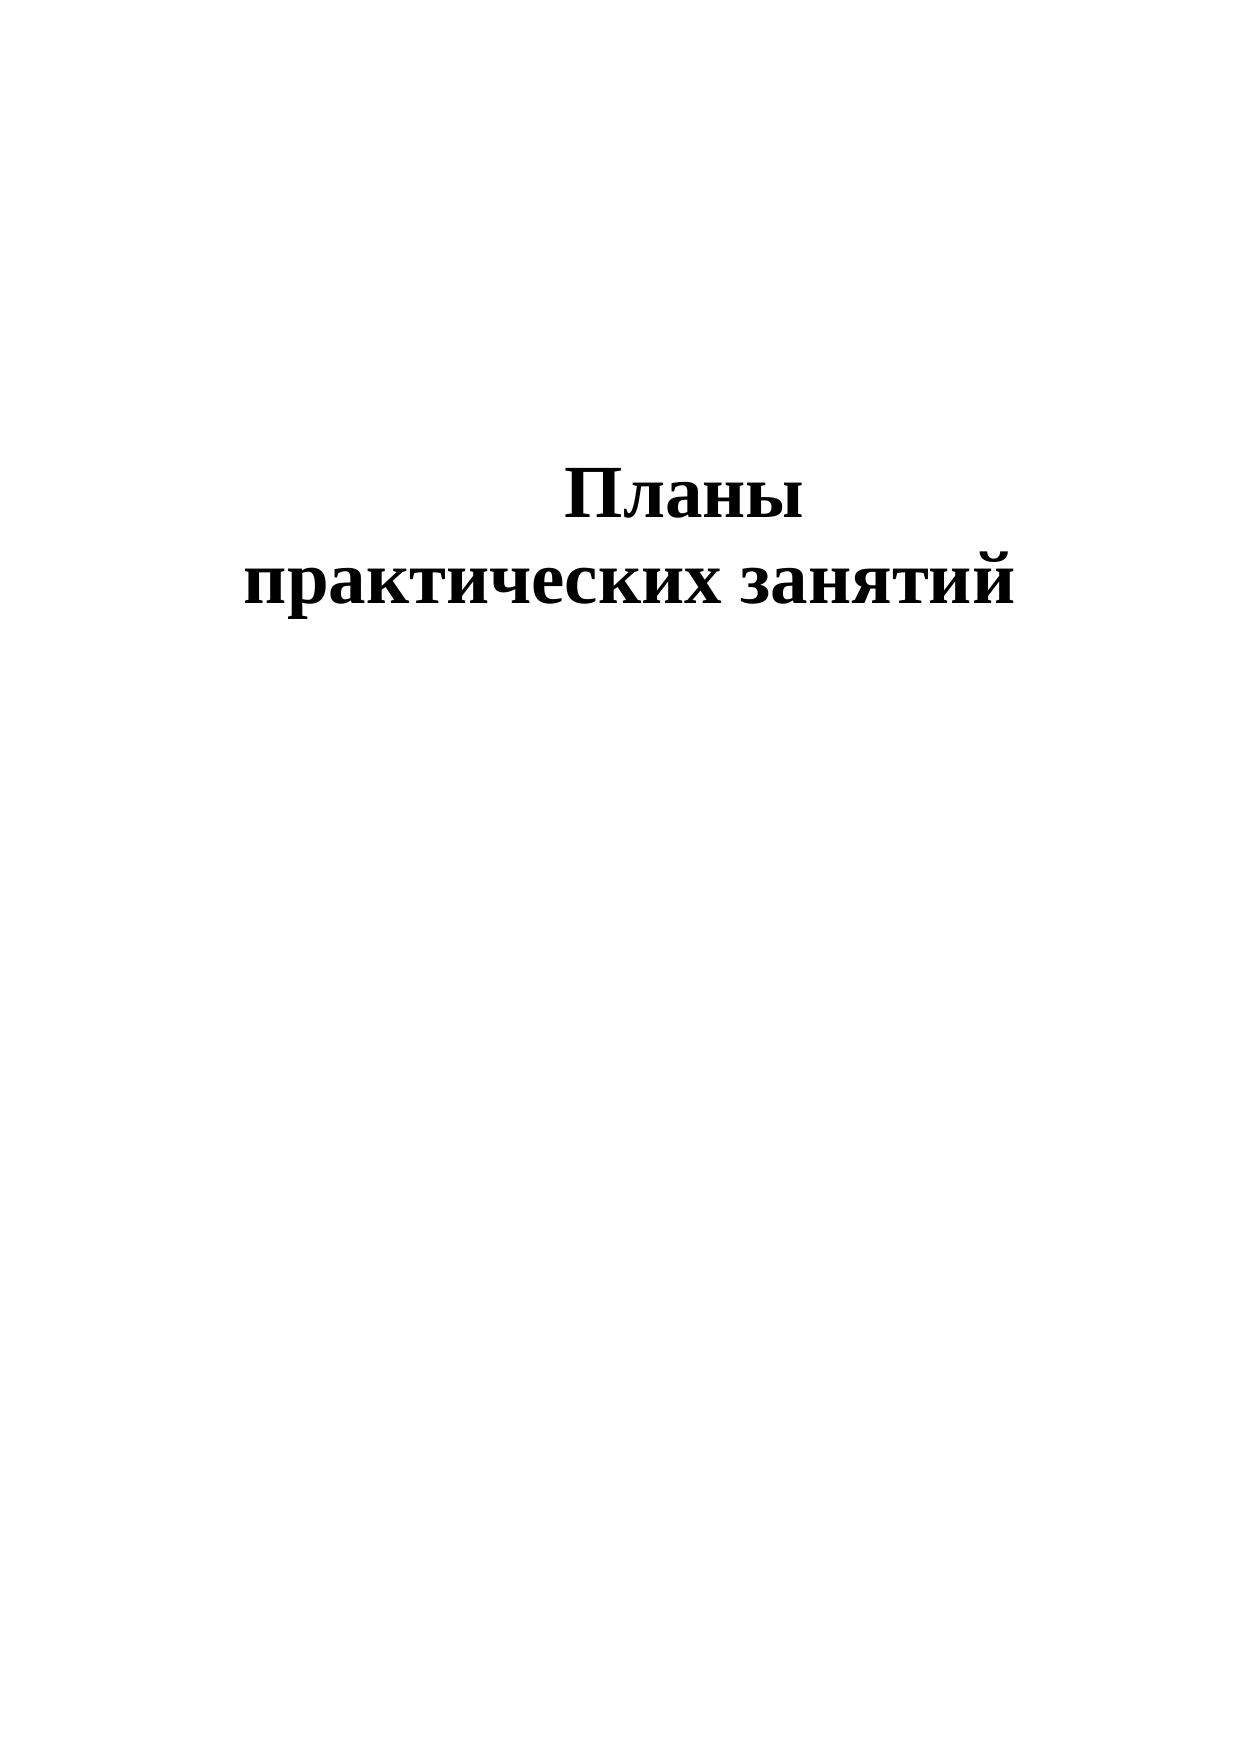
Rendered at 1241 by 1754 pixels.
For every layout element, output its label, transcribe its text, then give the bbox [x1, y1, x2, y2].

text практических занятий [206, 534, 1162, 620]
text Планы [206, 447, 1162, 534]
